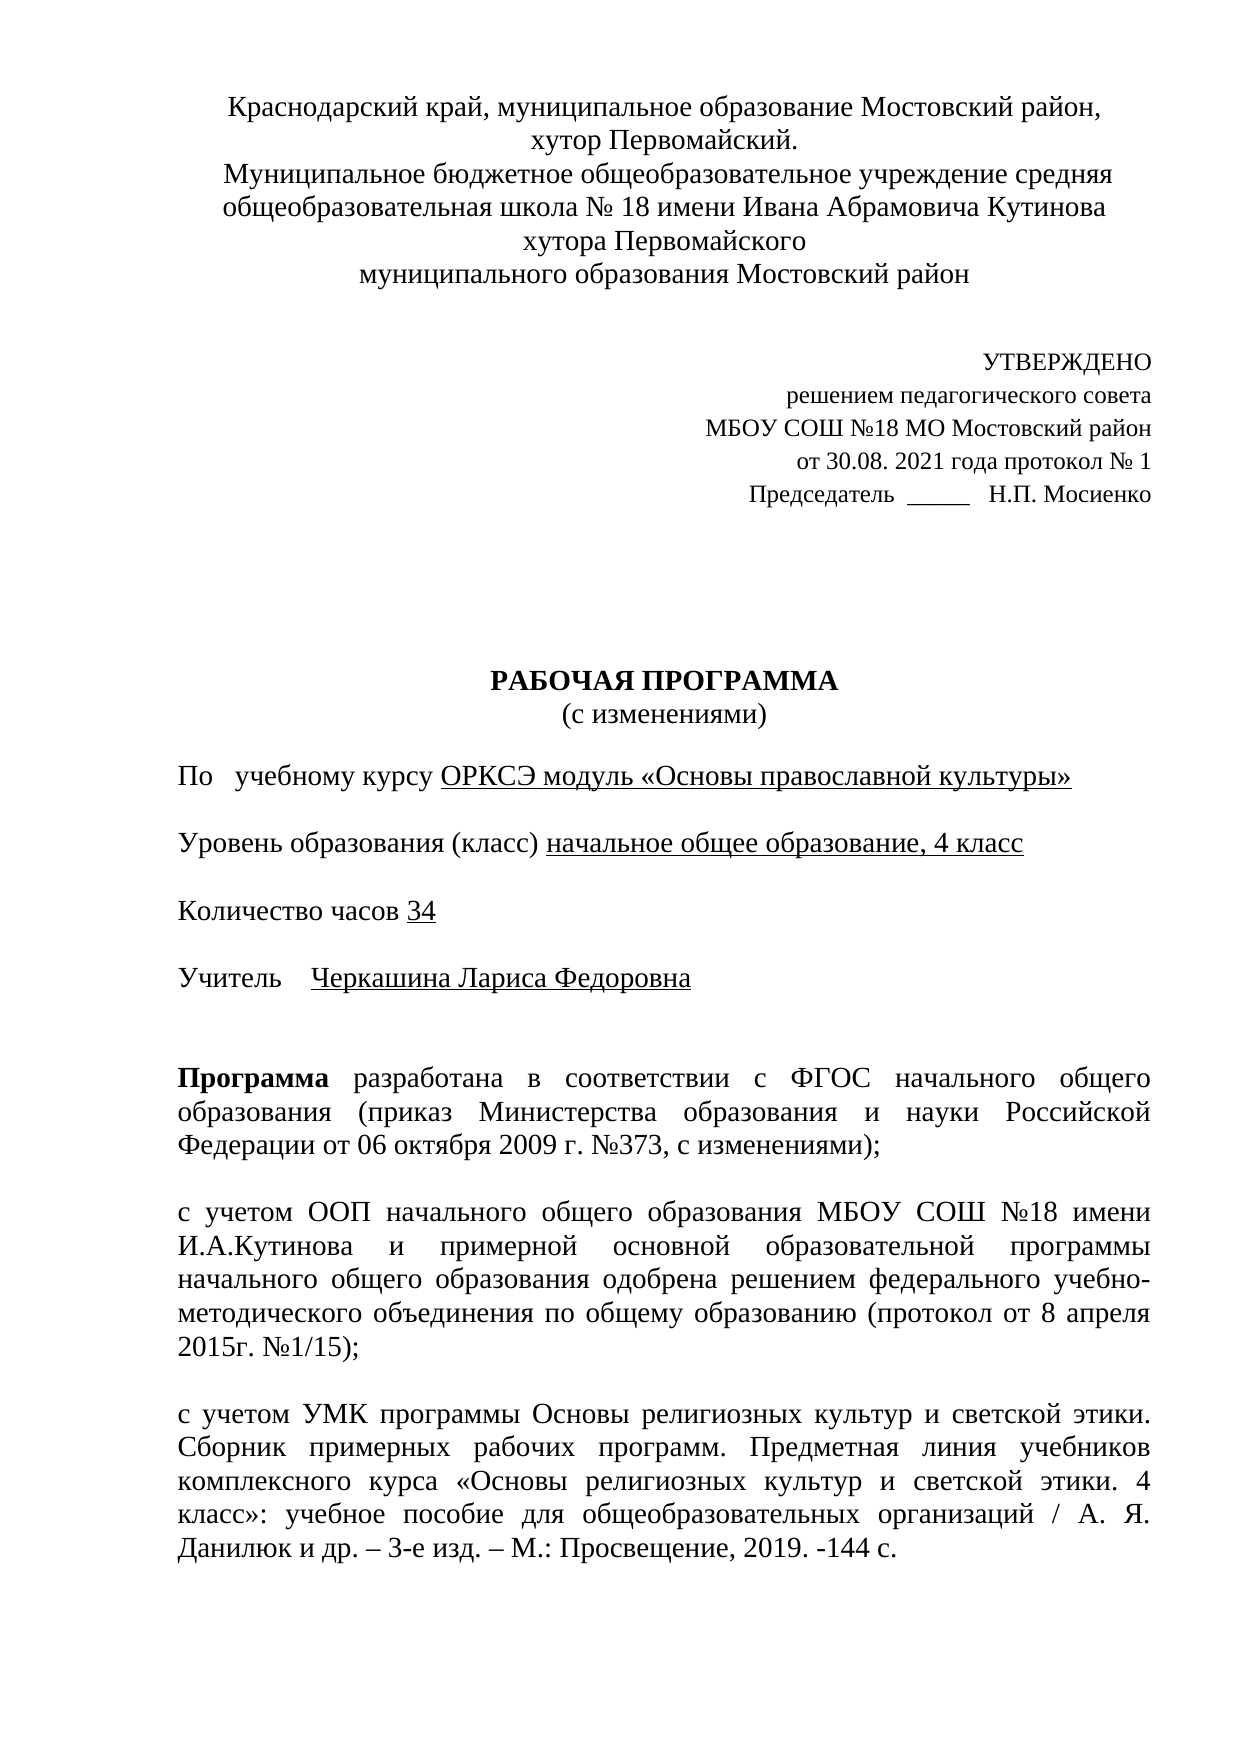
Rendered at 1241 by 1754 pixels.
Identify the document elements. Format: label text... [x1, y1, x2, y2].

text Краснодарский край, муниципальное образование Мостовский район, [177, 89, 1152, 122]
text МБОУ СОШ №18 МО Мостовский район [177, 413, 1152, 442]
text решением педагогического совета [177, 380, 1152, 409]
text Уровень образования (класс) начальное общее образование, 4 класс [177, 826, 1152, 859]
text хутор Первомайский. [177, 122, 1152, 156]
text от 30.08. 2021 года протокол № 1 [177, 446, 1152, 475]
text с учетом ООП начального общего образования МБОУ СОШ №18 имени И.А.Кутинова и примерной основной образовательной программы начального общего образования одобрена решением федерального учебно-методического объединения по общему образованию (протокол от 8 апреля 2015г. №1/15); [177, 1194, 1152, 1362]
text УТВЕРЖДЕНО [177, 347, 1152, 376]
text муниципального образования Мостовский район [177, 256, 1152, 290]
text Муниципальное бюджетное общеобразовательное учреждение средняя общеобразовательная школа № 18 имени Ивана Абрамовича Кутинова хутора Первомайского [177, 156, 1152, 256]
text (с изменениями) [177, 696, 1152, 730]
text с учетом УМК программы Основы религиозных культур и светской этики. Сборник примерных рабочих программ. Предметная линия учебников комплексного курса «Основы религиозных культур и светской этики. 4 класс»: учебное пособие для общеобразовательных организаций / А. Я. Данилюк и др. – 3-е изд. – М.: Просвещение, 2019. -144 с. [177, 1396, 1152, 1563]
text По учебному курсу ОРКСЭ модуль «Основы православной культуры» [177, 758, 1152, 792]
text Председатель _____ Н.П. Мосиенко [177, 479, 1152, 508]
subtitle РАБОЧАЯ ПРОГРАММА [177, 663, 1152, 696]
text Учитель Черкашина Лариса Федоровна [177, 960, 1152, 993]
text Количество часов 34 [177, 893, 1152, 926]
text Программа разработана в соответствии с ФГОС начального общего образования (приказ Министерства образования и науки Российской Федерации от 06 октября 2009 г. №373, с изменениями); [177, 1060, 1152, 1161]
